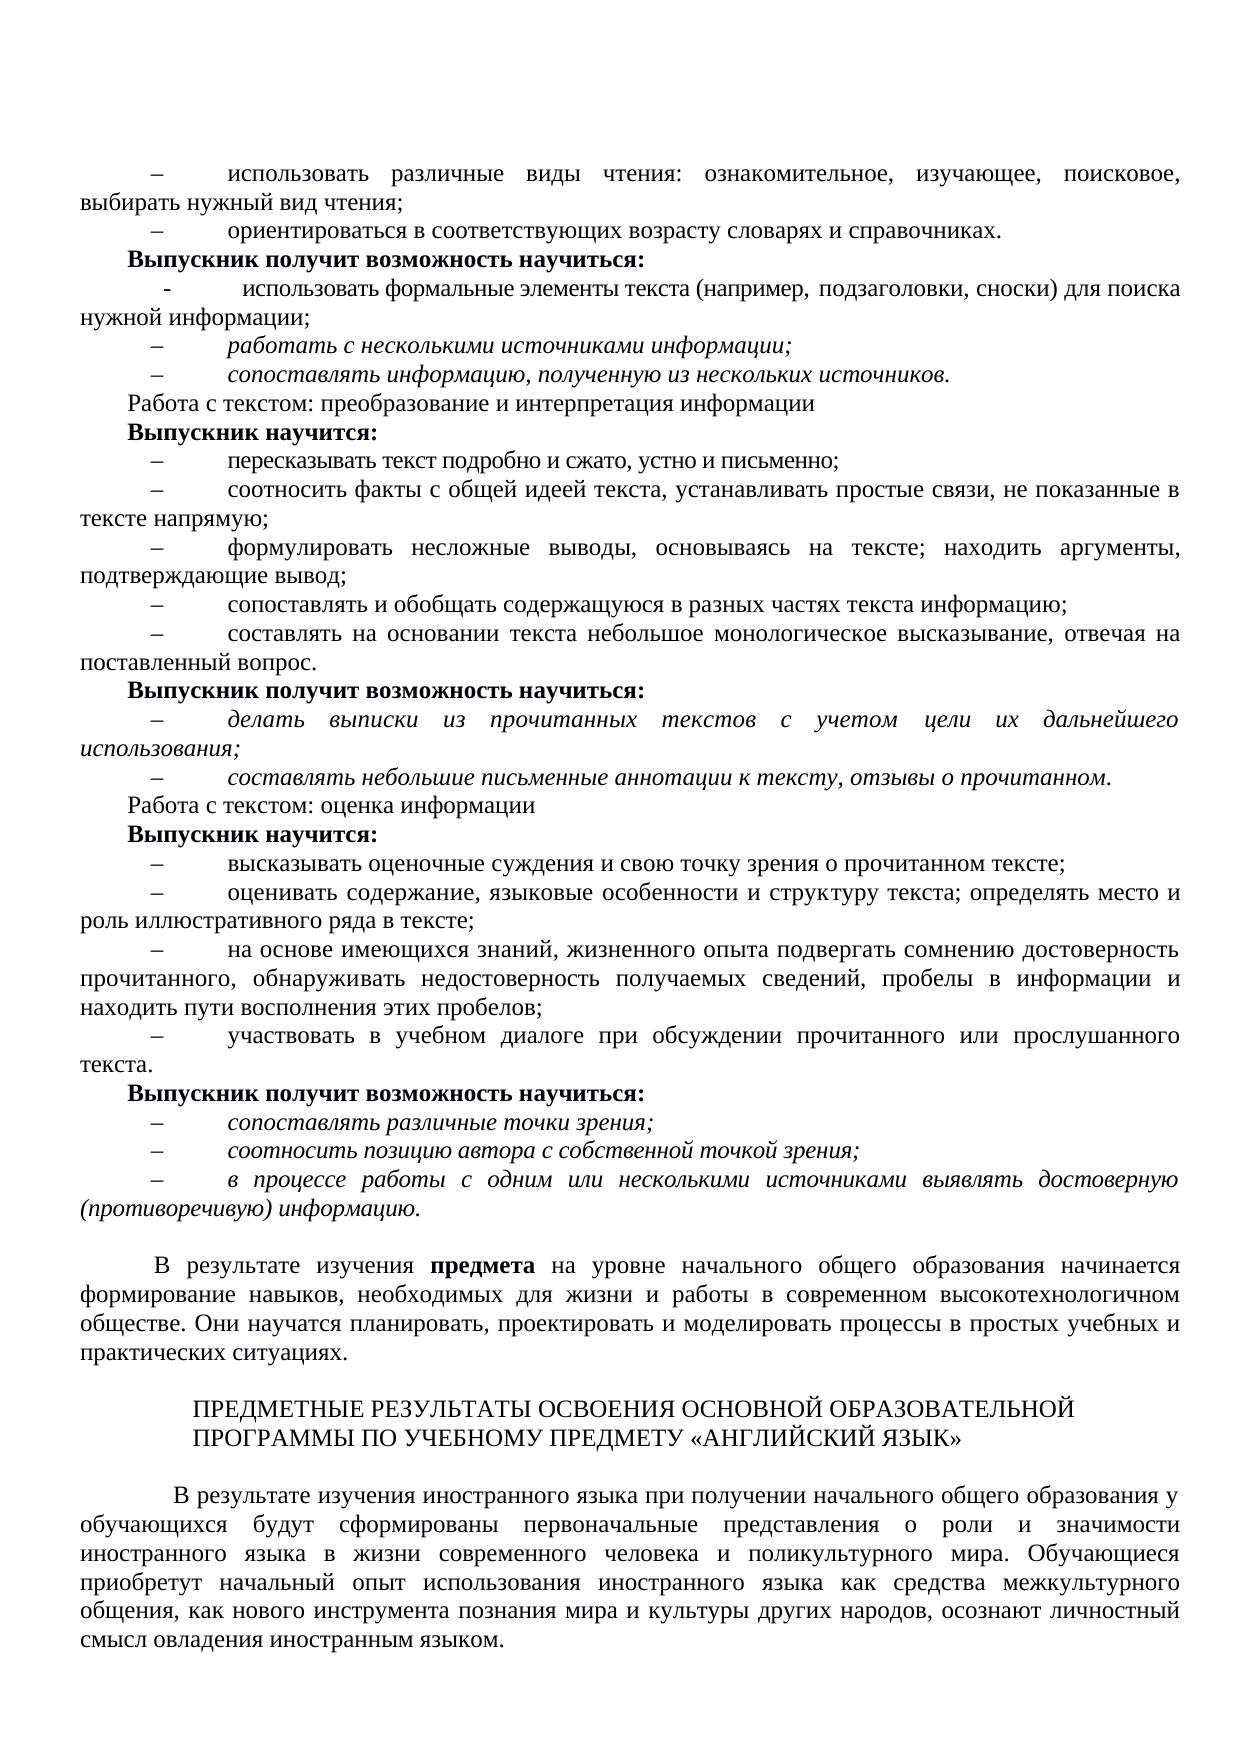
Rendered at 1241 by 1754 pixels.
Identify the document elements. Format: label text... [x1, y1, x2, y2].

list формулировать несложные выводы, основываясь на тексте; находить аргументы, подтверждающие вывод; [80, 532, 1181, 589]
list участвовать в учебном диалоге при обсуждении прочитанного или прослушанного текста. [80, 1020, 1181, 1078]
list сопоставлять информацию, полученную из нескольких источников. [80, 359, 1181, 388]
list ПРЕДМЕТНЫЕ РЕЗУЛЬТАТЫ ОСВОЕНИЯ ОСНОВНОЙ ОБРАЗОВАТЕЛЬНОЙ ПРОГРАММЫ ПО УЧЕБНОМУ ПРЕДМЕТУ «АНГЛИЙСКИЙ ЯЗЫК» [192, 1394, 1181, 1452]
text Выпускник получит возможность научиться: [80, 244, 1181, 273]
text Выпускник получит возможность научиться: [80, 1078, 1181, 1107]
list оценивать содержание, языковые особенности и структуру текста; определять место и роль иллюстративного ряда в тексте; [80, 877, 1181, 934]
list составлять на основании текста небольшое монологическое высказывание, отвечая на поставленный вопрос. [80, 618, 1181, 675]
text Работа с текстом: оценка информации [80, 790, 1181, 819]
list сопоставлять и обобщать содержащуюся в разных частях текста информацию; [80, 589, 1181, 618]
list высказывать оценочные суждения и свою точку зрения о прочитанном тексте; [80, 848, 1181, 877]
text В результате изучения иностранного языка при получении начального общего образования у обучающихся будут сформированы первоначальные представления о роли и значимости иностранного языка в жизни современного человека и поликультурного мира. Обучающиеся приобретут начальный опыт использования иностранного языка как средства межкультурного общения, как нового инструмента познания мира и культуры других народов, осознают личностный смысл овладения иностранным языком. [80, 1480, 1181, 1653]
list на основе имеющихся знаний, жизненного опыта подвергать сомнению достоверность прочитанного, обнаруживать недостоверность получаемых сведений, пробелы в информации и находить пути восполнения этих пробелов; [80, 934, 1181, 1020]
list ориентироваться в соответствующих возрасту словарях и справочниках. [80, 215, 1181, 244]
list работать с несколькими источниками информации; [80, 330, 1181, 359]
list соотносить факты с общей идеей текста, устанавливать простые связи, не показанные в тексте напрямую; [80, 474, 1181, 532]
text Выпускник научится: [80, 819, 1181, 848]
list делать выписки из прочитанных текстов с учетом цели их дальнейшего использования; [80, 704, 1181, 762]
text Выпускник научится: [80, 417, 1181, 445]
text Работа с текстом: преобразование и интерпретация информации [80, 388, 1181, 417]
list сопоставлять различные точки зрения; [80, 1107, 1181, 1135]
list использовать различные виды чтения: ознакомительное, изучающее, поисковое, выбирать нужный вид чтения; [80, 158, 1181, 215]
text В результате изучения предмета на уровне начального общего образования начинается формирование навыков, необходимых для жизни и работы в современном высокотехнологичном обществе. Они научатся планировать, проектировать и моделировать процессы в простых учебных и практических ситуациях. [80, 1250, 1181, 1365]
list в процессе работы с одним или несколькими источниками выявлять достоверную (противоречивую) информацию. [80, 1164, 1181, 1222]
text Выпускник получит возможность научиться: [80, 675, 1181, 704]
list соотносить позицию автора с собственной точкой зрения; [80, 1135, 1181, 1164]
list составлять небольшие письменные аннотации к тексту, отзывы о прочитанном. [80, 762, 1181, 790]
list пересказывать текст подробно и сжато, устно и письменно; [80, 445, 1181, 474]
text - использовать формальные элементы текста (например, подзаголовки, сноски) для поиска нужной информации; [80, 273, 1181, 330]
